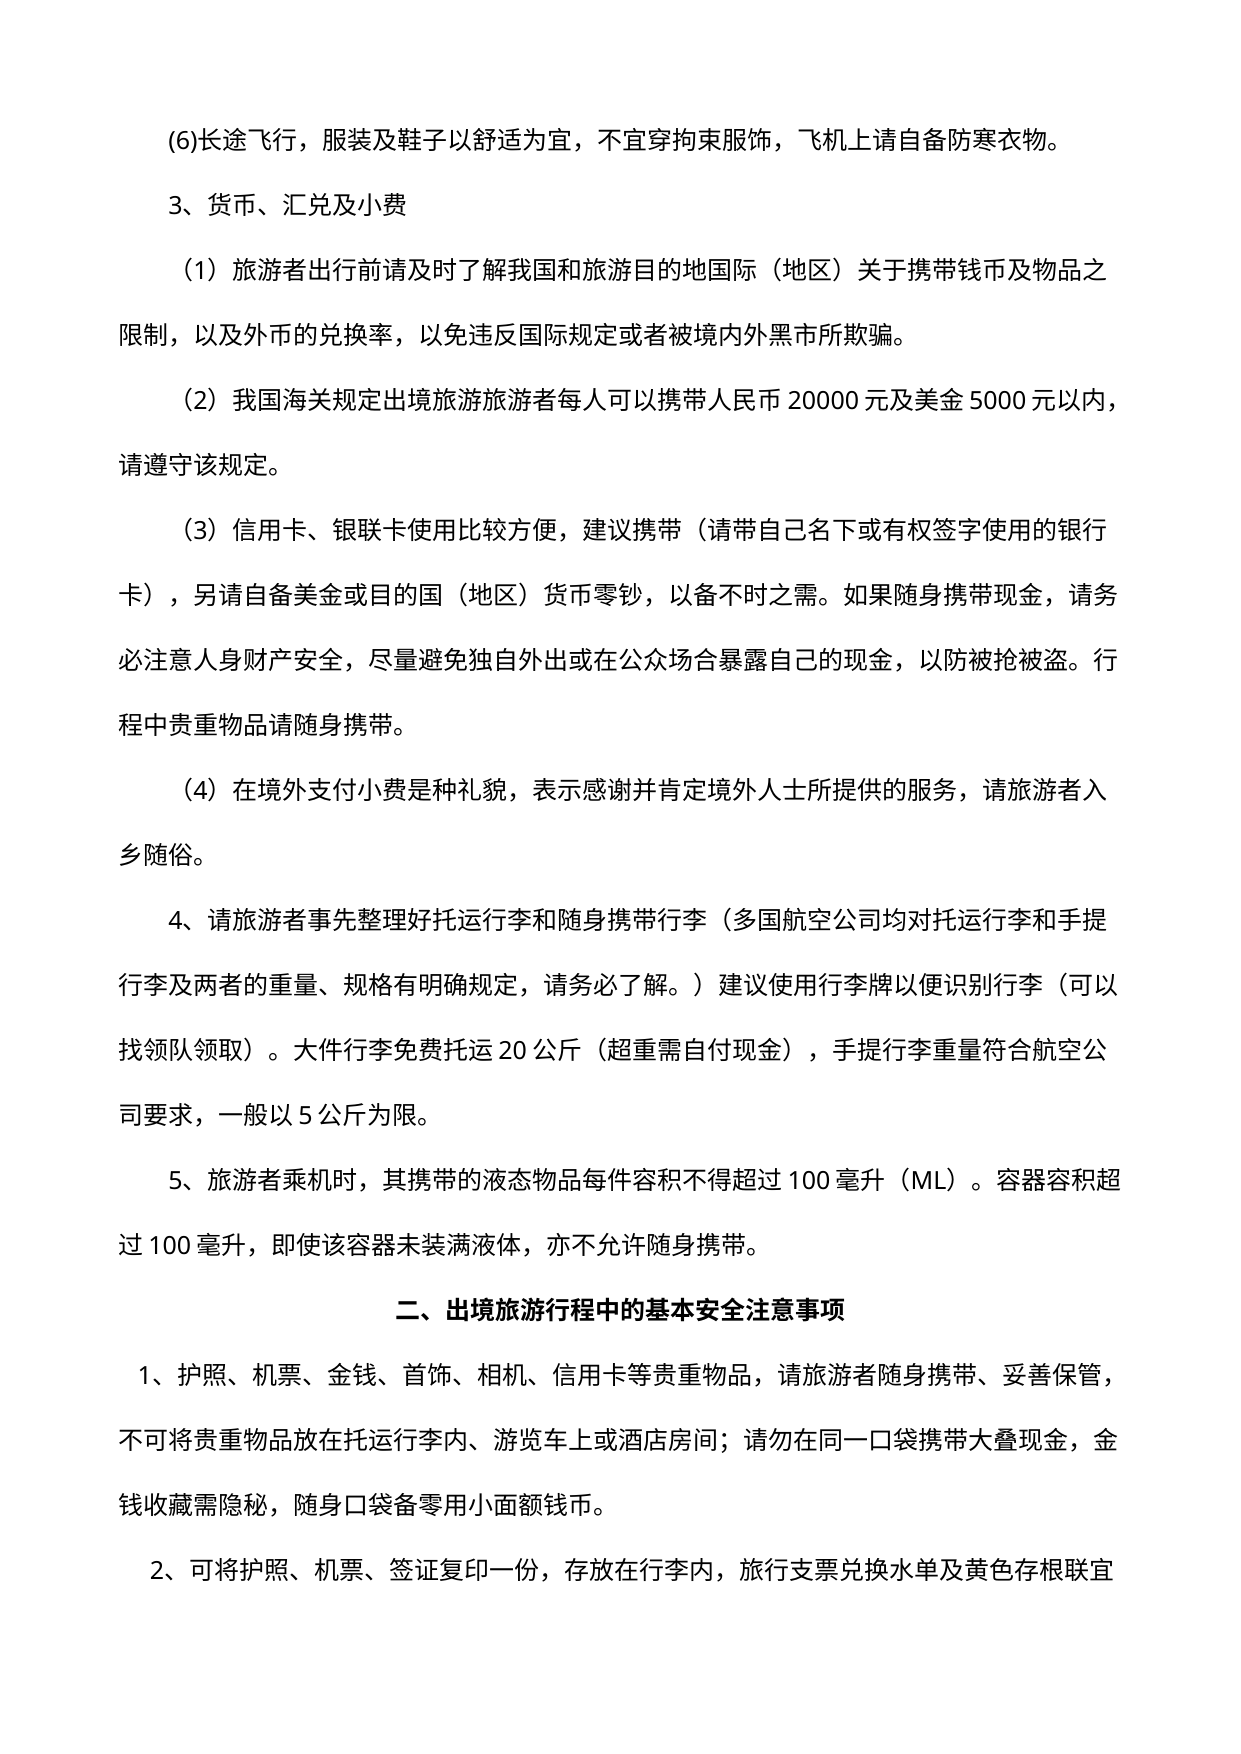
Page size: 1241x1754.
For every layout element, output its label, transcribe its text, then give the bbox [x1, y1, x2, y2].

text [118, 1536, 1122, 1601]
text 4、请旅游者事先整理好托运行李和随身携带行李（多国航空公司均对托运行李和手提行李及两者的重量、规格有明确规定，请务必了解。）建议使用行李牌以便识别行李（可以找领队领取）。大件行李免费托运20公斤（超重需自付现金），手提行李重量符合航空公司要求，一般以5公斤为限。 [118, 886, 1122, 1146]
text (6)长途飞行，服装及鞋子以舒适为宜，不宜穿拘束服饰，飞机上请自备防寒衣物。 [118, 106, 1122, 171]
text （3）信用卡、银联卡使用比较方便，建议携带（请带自己名下或有权签字使用的银行卡），另请自备美金或目的国（地区）货币零钞，以备不时之需。如果随身携带现金，请务必注意人身财产安全，尽量避免独自外出或在公众场合暴露自己的现金，以防被抢被盗。行程中贵重物品请随身携带。 [118, 496, 1122, 756]
text （2）我国海关规定出境旅游旅游者每人可以携带人民币20000元及美金5000元以内，请遵守该规定。 [118, 366, 1122, 496]
text 1、护照、机票、金钱、首饰、相机、信用卡等贵重物品，请旅游者随身携带、妥善保管，不可将贵重物品放在托运行李内、游览车上或酒店房间；请勿在同一口袋携带大叠现金，金钱收藏需隐秘，随身口袋备零用小面额钱币。 [118, 1341, 1122, 1536]
text 5、旅游者乘机时，其携带的液态物品每件容积不得超过100毫升（ML）。容器容积超过100毫升，即使该容器未装满液体，亦不允许随身携带。 [118, 1146, 1122, 1276]
text （4）在境外支付小费是种礼貌，表示感谢并肯定境外人士所提供的服务，请旅游者入乡随俗。 [118, 756, 1122, 886]
text 二、出境旅游行程中的基本安全注意事项 [118, 1276, 1122, 1341]
text （1）旅游者出行前请及时了解我国和旅游目的地国际（地区）关于携带钱币及物品之限制，以及外币的兑换率，以免违反国际规定或者被境内外黑市所欺骗。 [118, 236, 1122, 366]
text 3、货币、汇兑及小费 [118, 171, 1122, 236]
